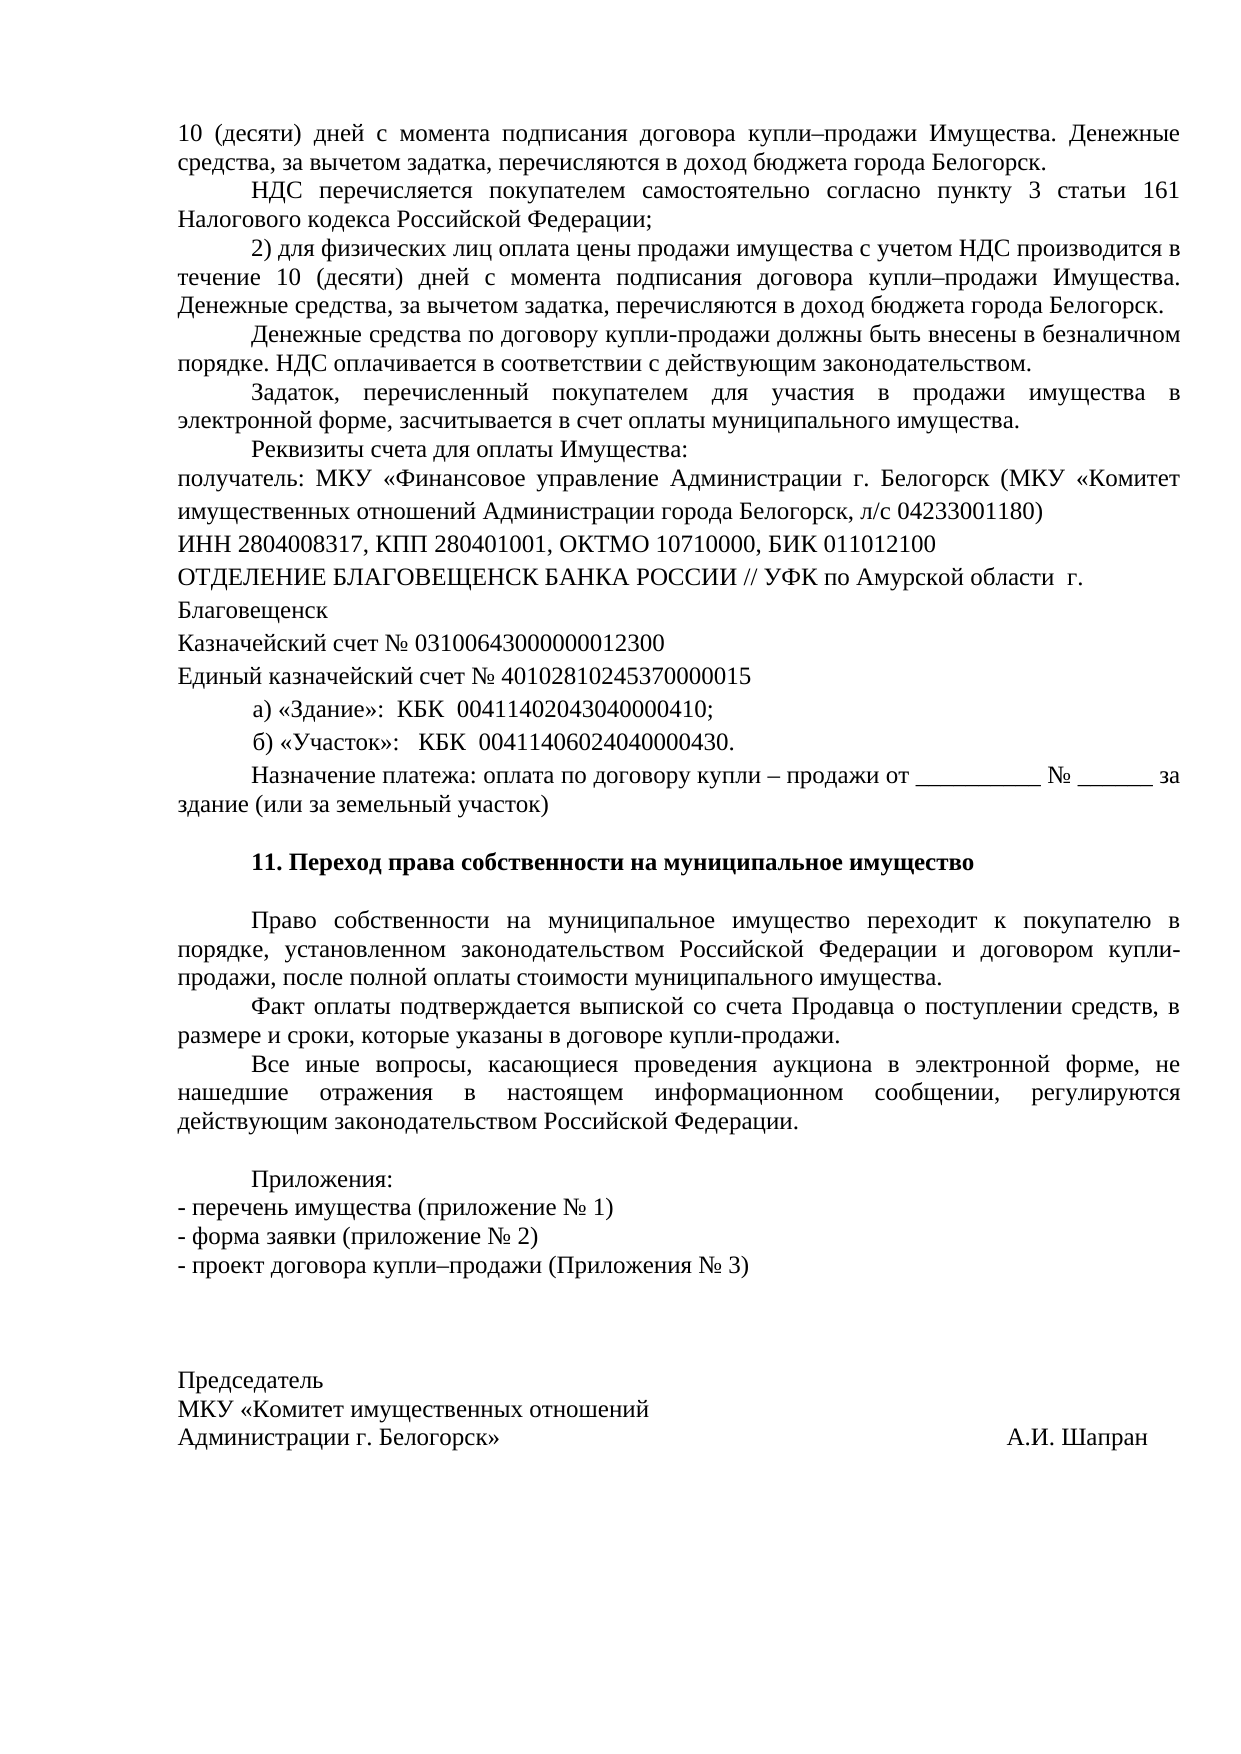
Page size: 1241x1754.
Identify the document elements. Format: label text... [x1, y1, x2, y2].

text Денежные средства по договору купли-продажи должны быть внесены в безналичном порядке. НДС оплачивается в соответствии с действующим законодательством. [177, 319, 1181, 377]
text а) «Здание»: КБК 00411402043040000410; [252, 694, 1181, 723]
text б) «Участок»: КБК 00411406024040000430. [252, 727, 1181, 756]
text 2) для физических лиц оплата цены продажи имущества с учетом НДС производится в течение 10 (десяти) дней с момента подписания договора купли–продажи Имущества. Денежные средства, за вычетом задатка, перечисляются в доход бюджета города Белогорск. [177, 233, 1181, 319]
text ОТДЕЛЕНИЕ БЛАГОВЕЩЕНСК БАНКА РОССИИ // УФК по Амурской области г. Благовещенск [177, 562, 1181, 624]
text Все иные вопросы, касающиеся проведения аукциона в электронной форме, не нашедшие отражения в настоящем информационном сообщении, регулируются действующим законодательством Российской Федерации. [177, 1049, 1181, 1135]
text Казначейский счет № 03100643000000012300 [177, 628, 1181, 657]
text Задаток, перечисленный покупателем для участия в продажи имущества в электронной форме, засчитывается в счет оплаты муниципального имущества. [177, 377, 1181, 434]
text Председатель [177, 1365, 1181, 1394]
text Право собственности на муниципальное имущество переходит к покупателю в порядке, установленном законодательством Российской Федерации и договором купли-продажи, после полной оплаты стоимости муниципального имущества. [177, 905, 1181, 991]
text НДС перечисляется покупателем самостоятельно согласно пункту 3 статьи 161 Налогового кодекса Российской Федерации; [177, 176, 1181, 233]
text Факт оплаты подтверждается выпиской со счета Продавца о поступлении средств, в размере и сроки, которые указаны в договоре купли-продажи. [177, 991, 1181, 1049]
text - проект договора купли–продажи (Приложения № 3) [177, 1250, 1181, 1279]
text Приложения: [177, 1164, 1181, 1192]
text Администрации г. Белогорск» А.И. Шапран [177, 1422, 1181, 1451]
text ИНН 2804008317, КПП 280401001, ОКТМО 10710000, БИК 011012100 [177, 529, 1181, 558]
text - перечень имущества (приложение № 1) [177, 1192, 1181, 1221]
text Единый казначейский счет № 40102810245370000015 [177, 661, 1181, 690]
text Назначение платежа: оплата по договору купли – продажи от __________ № ______ за здание (или за земельный участок) [177, 760, 1181, 818]
text Реквизиты счета для оплаты Имущества: [177, 434, 1181, 463]
text 11. Переход права собственности на муниципальное имущество [177, 847, 1181, 876]
text получатель: МКУ «Финансовое управление Администрации г. Белогорск (МКУ «Комитет имущественных отношений Администрации города Белогорск, л/с 04233001180) [177, 463, 1181, 525]
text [177, 118, 1181, 176]
text - форма заявки (приложение № 2) [177, 1221, 1181, 1250]
text МКУ «Комитет имущественных отношений [177, 1394, 1181, 1422]
